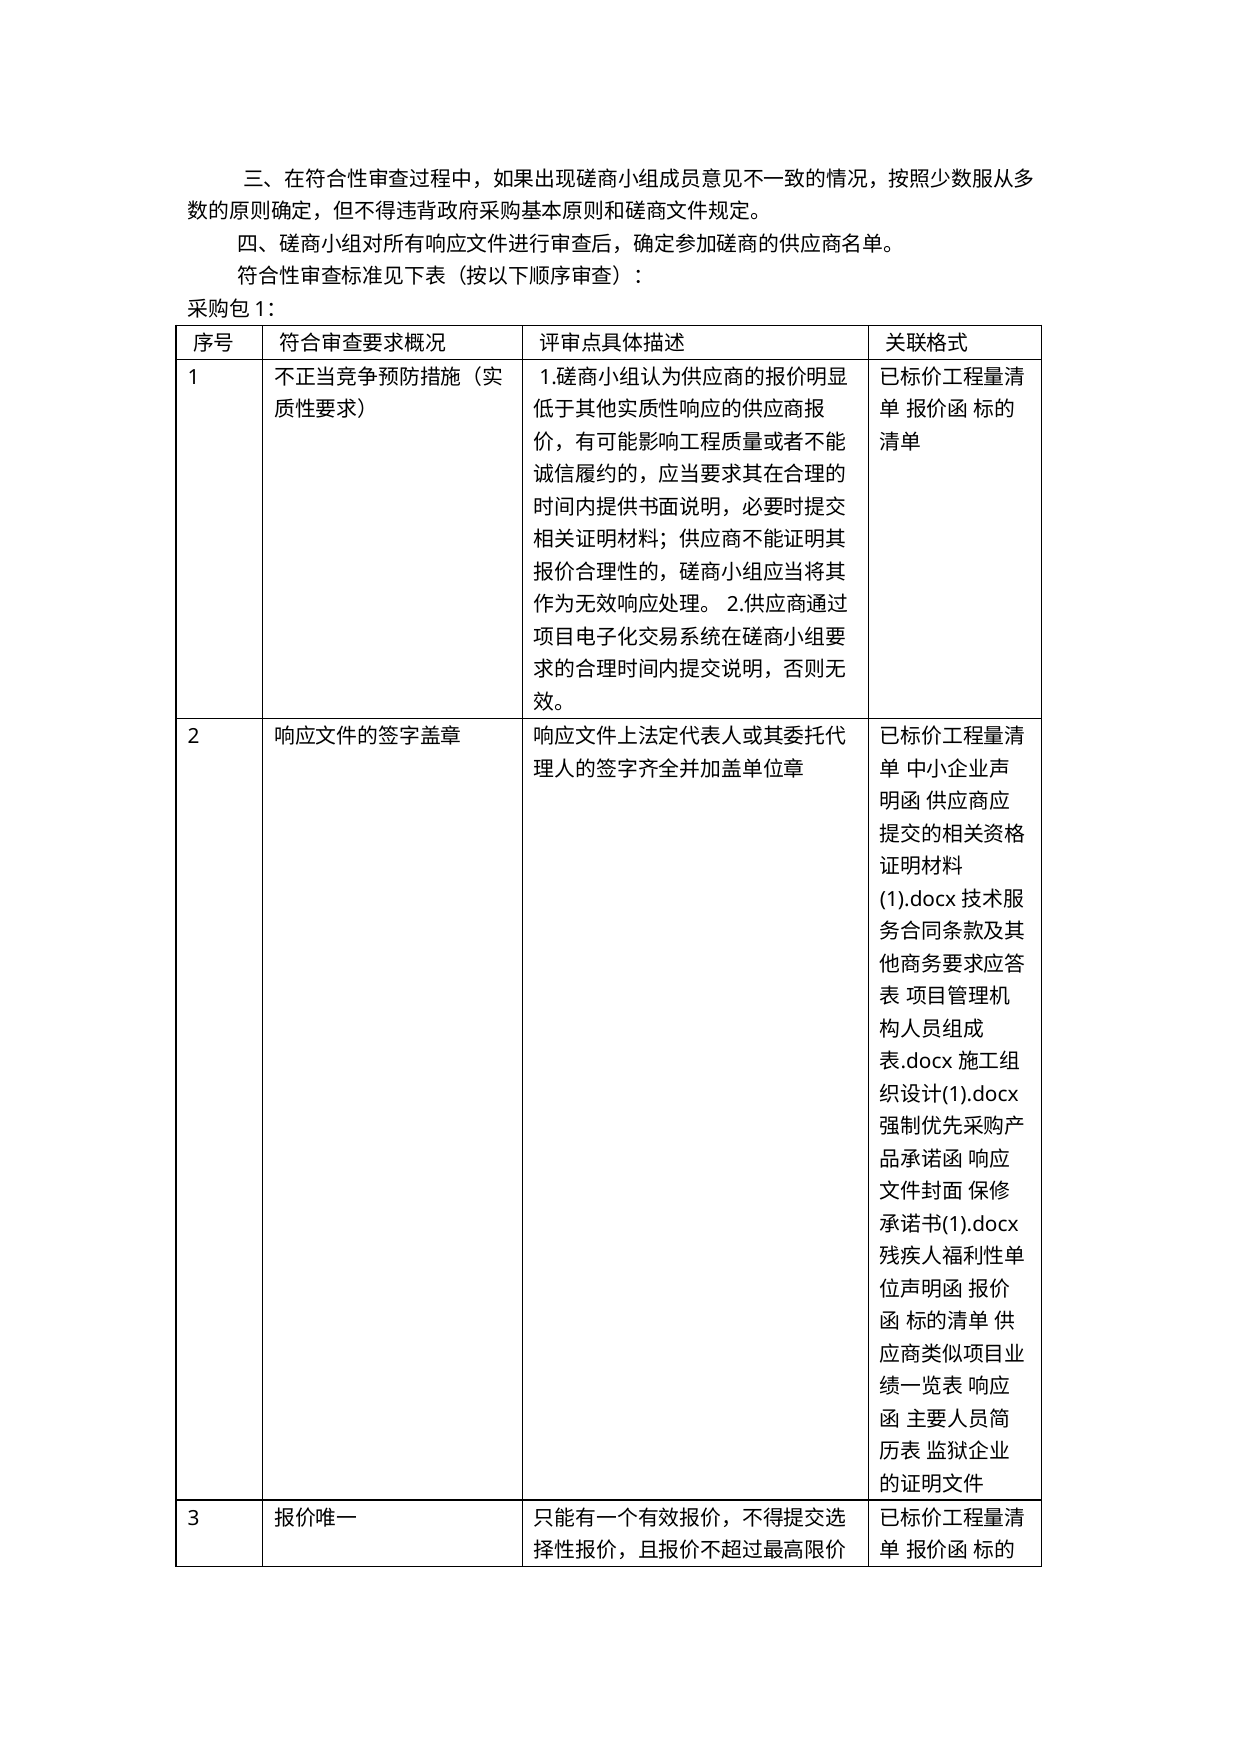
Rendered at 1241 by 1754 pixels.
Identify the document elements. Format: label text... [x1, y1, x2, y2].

table_cell 3 [177, 1501, 262, 1566]
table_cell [523, 1501, 868, 1566]
table_cell 不正当竞争预防措施（实质性要求） [263, 360, 522, 718]
table_cell 报价唯一 [263, 1501, 522, 1566]
text 三、在符合性审查过程中，如果出现磋商小组成员意见不一致的情况，按照少数服从多数的原则确定，但不得违背政府采购基本原则和磋商文件规定。 [187, 162, 1053, 227]
table_header 关联格式 [869, 326, 1041, 358]
table_header 序号 [177, 326, 262, 358]
table_cell 1.磋商小组认为供应商的报价明显低于其他实质性响应的供应商报价，有可能影响工程质量或者不能诚信履约的，应当要求其在合理的时间内提供书面说明，必要时提交相关证明材料；供应商不能证明其报价合理性的，磋商小组应当将其作为无效响应处理。 2.供应商通过项目电子化交易系统在磋商小组要求的合理时间内提交说明，否则无效。 [523, 360, 868, 718]
text 符合性审查标准见下表（按以下顺序审查）： [187, 259, 1053, 292]
table_cell 响应文件的签字盖章 [263, 719, 522, 1499]
table_header 评审点具体描述 [523, 326, 868, 358]
table_cell 已标价工程量清单 报价函 标的清单 [869, 1501, 1041, 1566]
text 采购包1： [187, 292, 1053, 324]
table_cell 响应文件上法定代表人或其委托代理人的签字齐全并加盖单位章 [523, 719, 868, 1499]
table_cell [869, 719, 1041, 1499]
table_cell 已标价工程量清单 报价函 标的清单 [869, 360, 1041, 718]
text 四、磋商小组对所有响应文件进行审查后，确定参加磋商的供应商名单。 [187, 227, 1053, 259]
table_header 符合审查要求概况 [263, 326, 522, 358]
table_cell 2 [177, 719, 262, 1499]
table_cell 1 [177, 360, 262, 718]
